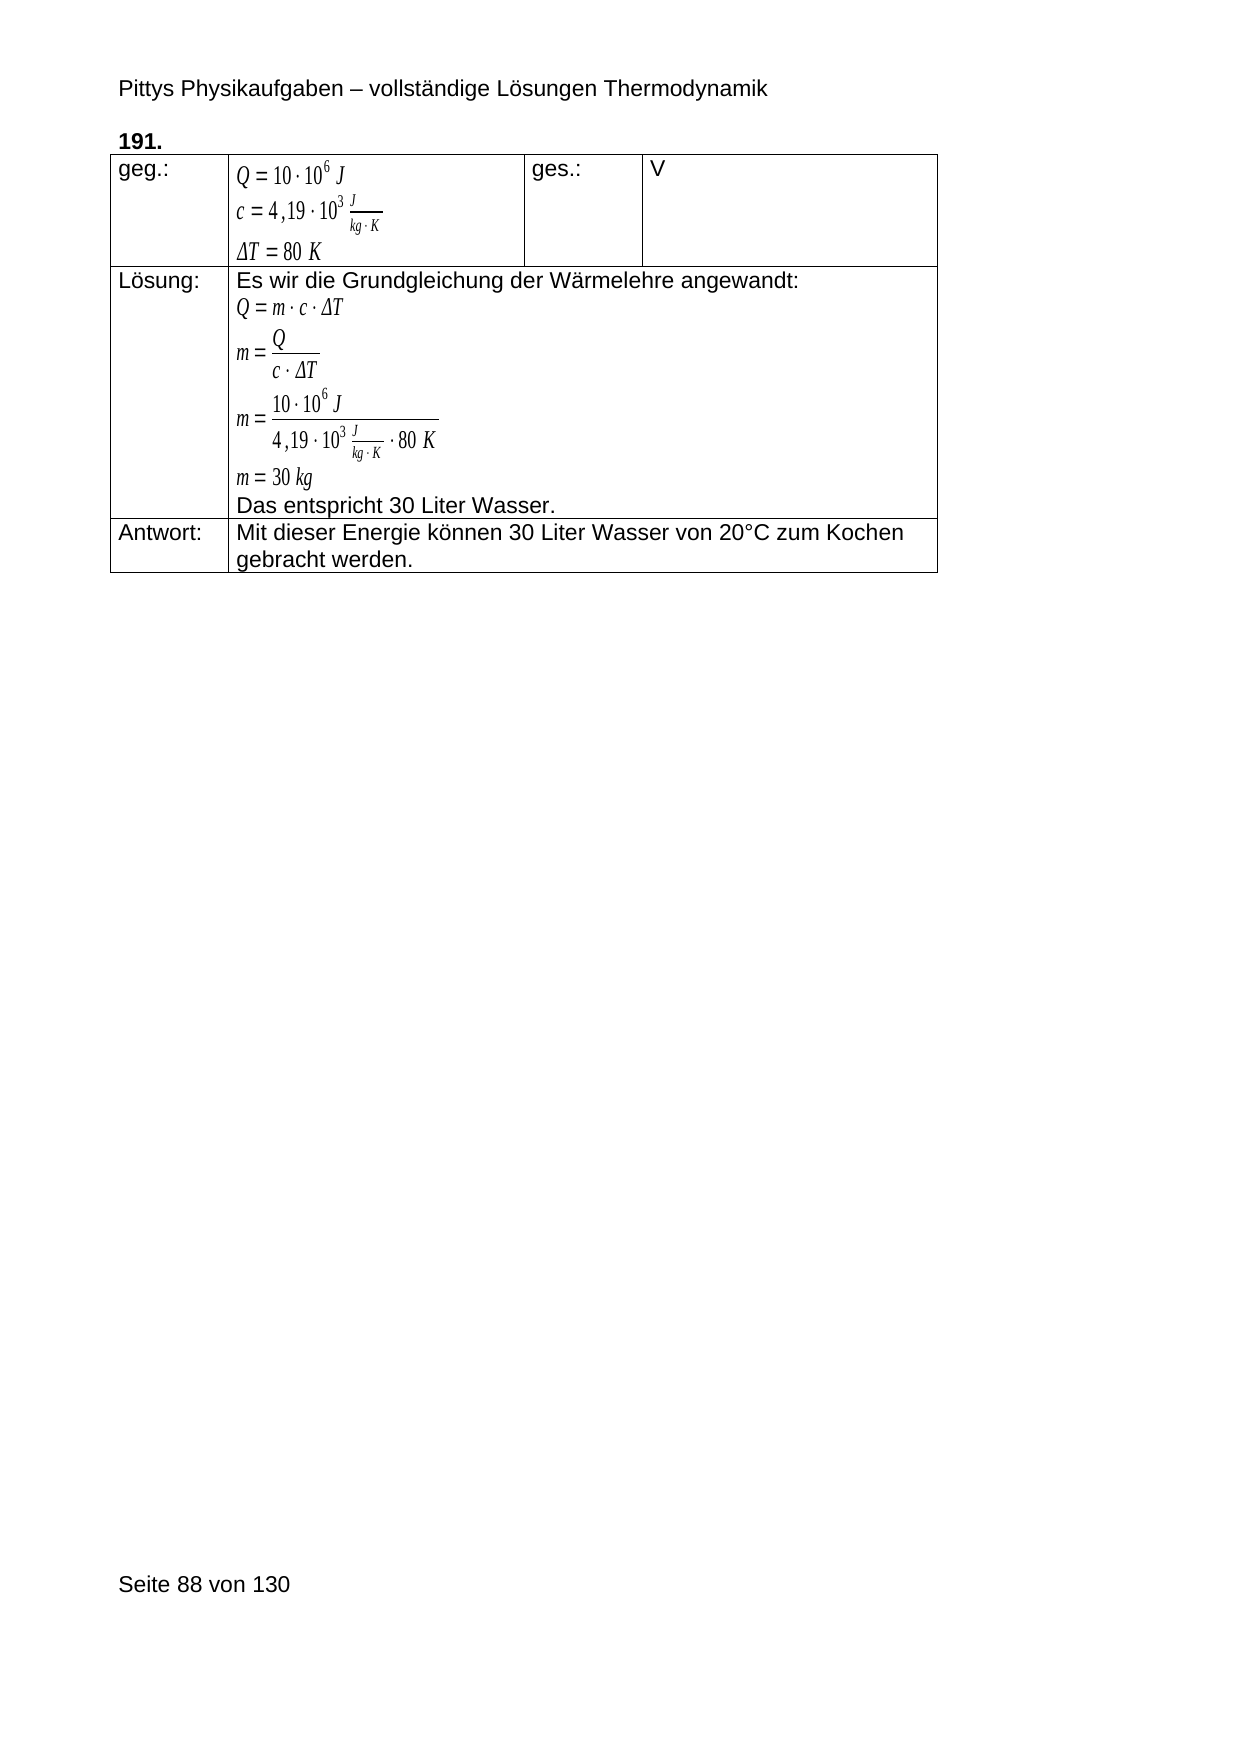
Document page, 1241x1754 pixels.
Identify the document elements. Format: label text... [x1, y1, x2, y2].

table_header V [643, 155, 937, 266]
table_cell Mit dieser Energie können 30 Liter Wasser von 20°C zum Kochen gebracht werden. [229, 519, 937, 572]
table_cell Antwort: [111, 519, 228, 572]
table_cell Es wir die Grundgleichung der Wärmelehre angewandt: Das entspricht 30 Liter Wasser. [229, 267, 937, 518]
table_header geg.: [111, 155, 228, 266]
table_header [229, 155, 524, 266]
text 191. [118, 128, 1152, 154]
table_header ges.: [525, 155, 642, 266]
table_cell Lösung: [111, 267, 228, 518]
